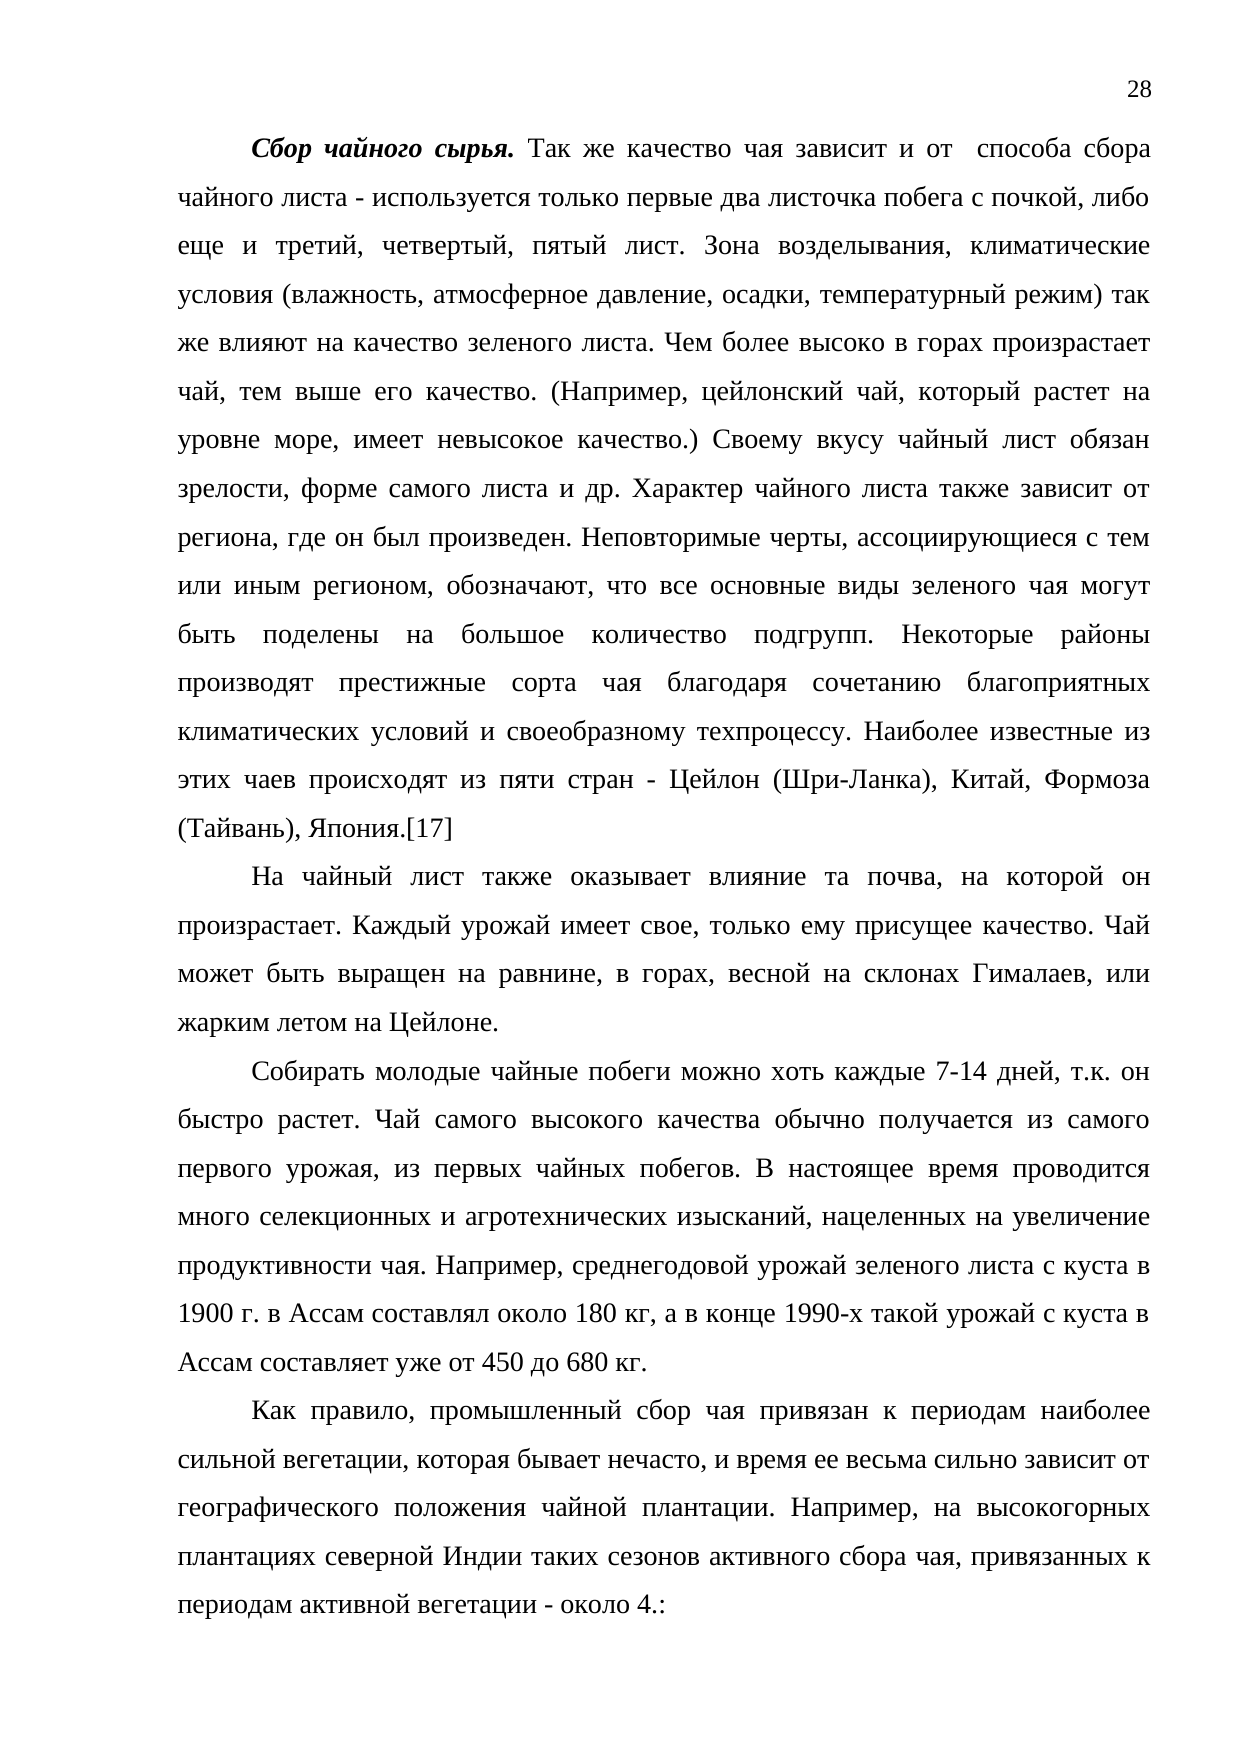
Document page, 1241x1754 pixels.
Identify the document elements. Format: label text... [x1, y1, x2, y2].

text На чайный лист также оказывает влияние та почва, на которой он произрастает. Каждый урожай имеет свое, только ему присущее качество. Чай может быть выращен на равнине, в горах, весной на склонах Гималаев, или жарким летом на Цейлоне. [177, 859, 1152, 1037]
text Собирать молодые чайные побеги можно хоть каждые 7-14 дней, т.к. он быстро растет. Чай самого высокого качества обычно получается из самого первого урожая, из первых чайных побегов. В настоящее время проводится много селекционных и агротехнических изысканий, нацеленных на увеличение продуктивности чая. Например, среднегодовой урожай зеленого листа с куста в 1900 г. в Ассам составлял около 180 кг, а в конце 1990-х такой урожай с куста в Ассам составляет уже от 450 до 680 кг. [177, 1053, 1152, 1377]
text Сбор чайного сырья. Так же качество чая зависит и от способа сбора чайного листа - используется только первые два листочка побега с почкой, либо еще и третий, четвертый, пятый лист. Зона возделывания, климатические условия (влажность, атмосферное давление, осадки, температурный режим) так же влияют на качество зеленого листа. Чем более высоко в горах произрастает чай, тем выше его качество. (Например, цейлонский чай, который растет на уровне море, имеет невысокое качество.) Своему вкусу чайный лист обязан зрелости, форме самого листа и др. Характер чайного листа также зависит от региона, где он был произведен. Неповторимые черты, ассоциирующиеся с тем или иным регионом, обозначают, что все основные виды зеленого чая могут быть поделены на большое количество подгрупп. Некоторые районы производят престижные сорта чая благодаря сочетанию благоприятных климатических условий и своеобразному техпроцессу. Наиболее известные из этих чаев происходят из пяти стран - Цейлон (Шри-Ланка), Китай, Формоза (Тайвань), Япония.[17] [177, 131, 1152, 843]
text Как правило, промышленный сбор чая привязан к периодам наиболее сильной вегетации, которая бывает нечасто, и время ее весьма сильно зависит от географического положения чайной плантации. Например, на высокогорных плантациях северной Индии таких сезонов активного сбора чая, привязанных к периодам активной вегетации - около 4.: [177, 1393, 1152, 1620]
